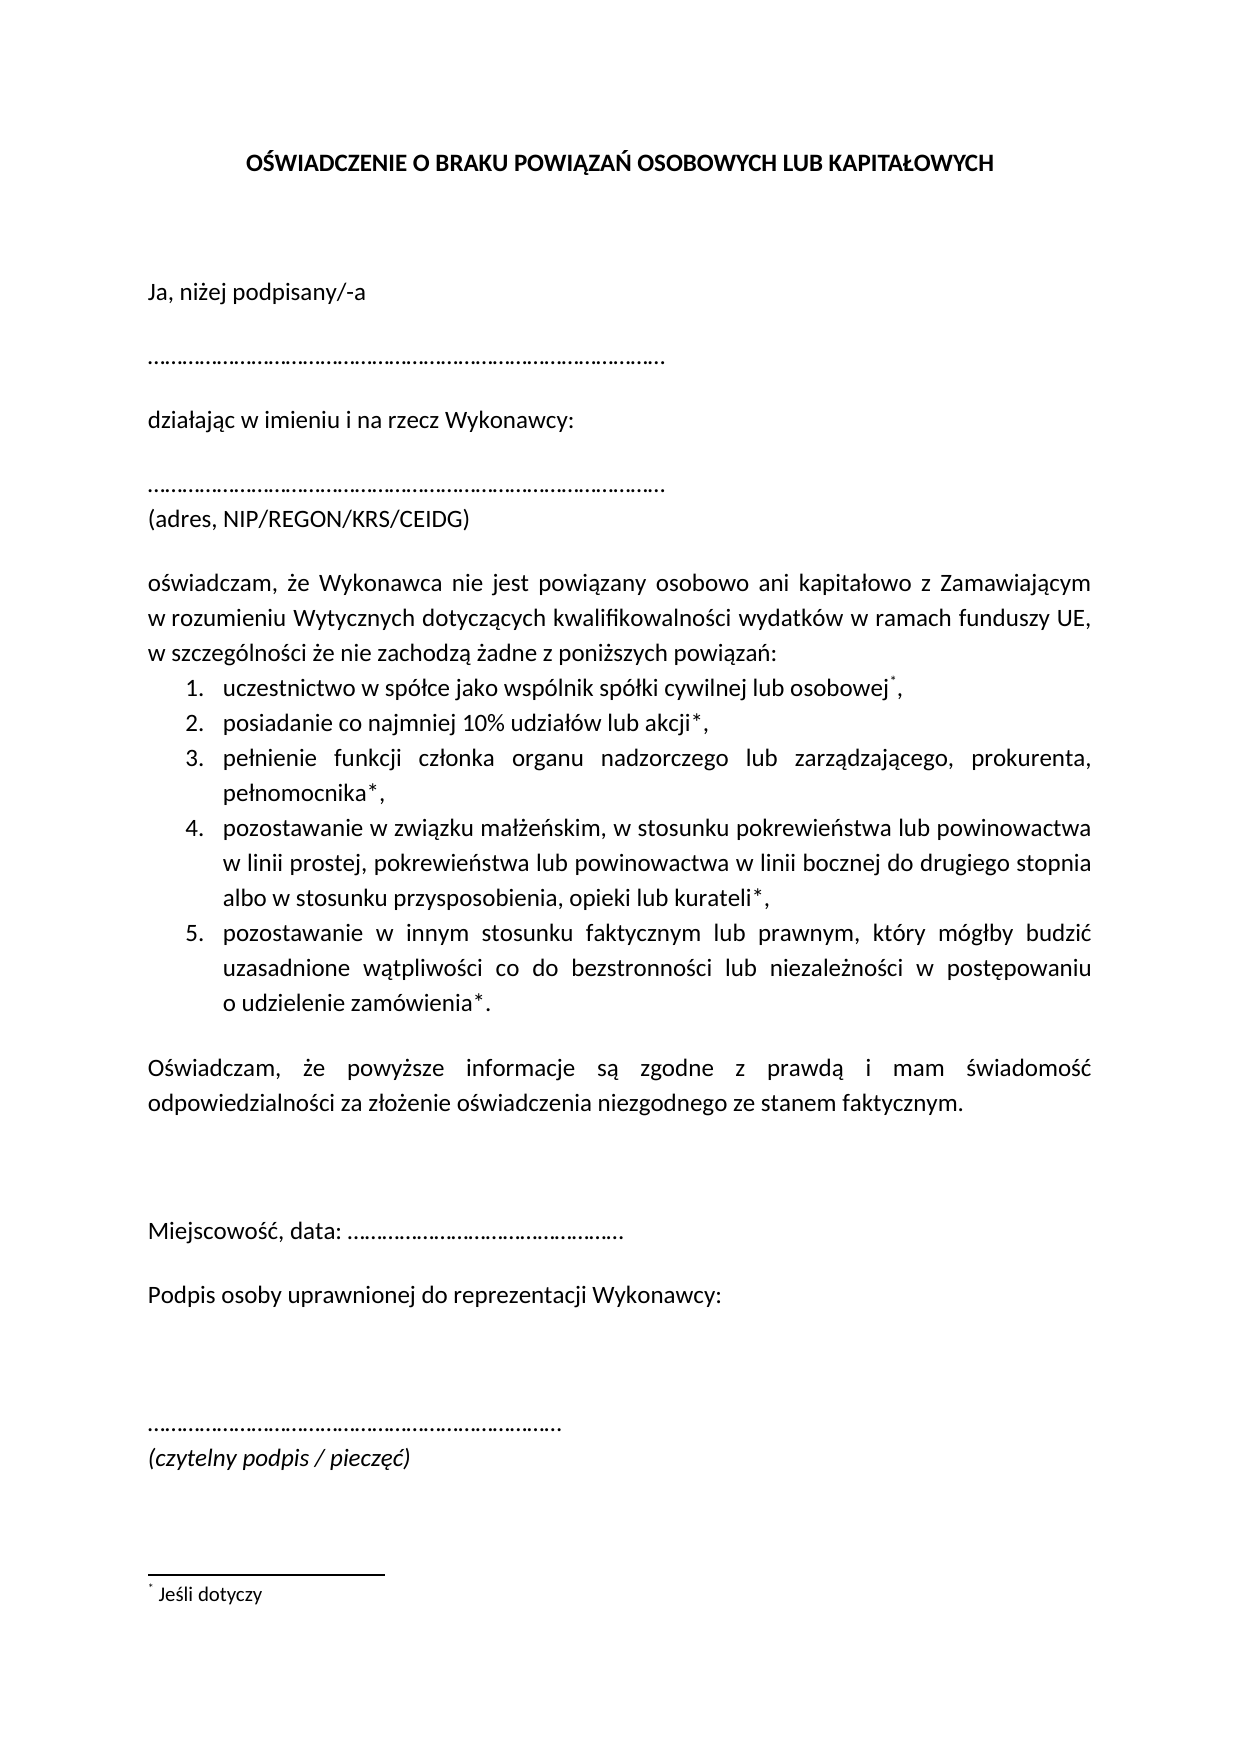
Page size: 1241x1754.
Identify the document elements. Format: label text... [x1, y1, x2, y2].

text Ja, niżej podpisany/-a [148, 276, 1093, 306]
text OŚWIADCZENIE O BRAKU POWIĄZAŃ OSOBOWYCH LUB KAPITAŁOWYCH [148, 148, 1093, 178]
list posiadanie co najmniej 10% udziałów lub akcji*, [185, 708, 1093, 738]
list pozostawanie w innym stosunku faktycznym lub prawnym, który mógłby budzić uzasadnione wątpliwości co do bezstronności lub niezależności w postępowaniu o udzielenie zamówienia*. [185, 918, 1093, 1018]
text ……………………………………………………………………………… [148, 468, 1093, 499]
text oświadczam, że Wykonawca nie jest powiązany osobowo ani kapitałowo z Zamawiającym w rozumieniu Wytycznych dotyczących kwalifikowalności wydatków w ramach funduszy UE, w szczególności że nie zachodzą żadne z poniższych powiązań: [148, 568, 1093, 668]
list pozostawanie w związku małżeńskim, w stosunku pokrewieństwa lub powinowactwa w linii prostej, pokrewieństwa lub powinowactwa w linii bocznej do drugiego stopnia albo w stosunku przysposobienia, opieki lub kurateli*, [185, 813, 1093, 913]
list pełnienie funkcji członka organu nadzorczego lub zarządzającego, prokurenta, pełnomocnika*, [185, 743, 1093, 808]
text Oświadczam, że powyższe informacje są zgodne z prawdą i mam świadomość odpowiedzialności za złożenie oświadczenia niezgodnego ze stanem faktycznym. [148, 1052, 1093, 1117]
text działając w imieniu i na rzecz Wykonawcy: [148, 404, 1093, 435]
text ……………………………………………………………………………… [148, 340, 1093, 371]
text Podpis osoby uprawnionej do reprezentacji Wykonawcy: [148, 1279, 1093, 1310]
text Miejscowość, data: ………………………………………… [148, 1215, 1093, 1246]
text (czytelny podpis / pieczęć) [148, 1443, 1093, 1473]
text ……………………………………………………………… [148, 1408, 1093, 1438]
list uczestnictwo w spółce jako wspólnik spółki cywilnej lub osobowej, [185, 673, 1093, 703]
text (adres, NIP/REGON/KRS/CEIDG) [148, 503, 1093, 534]
